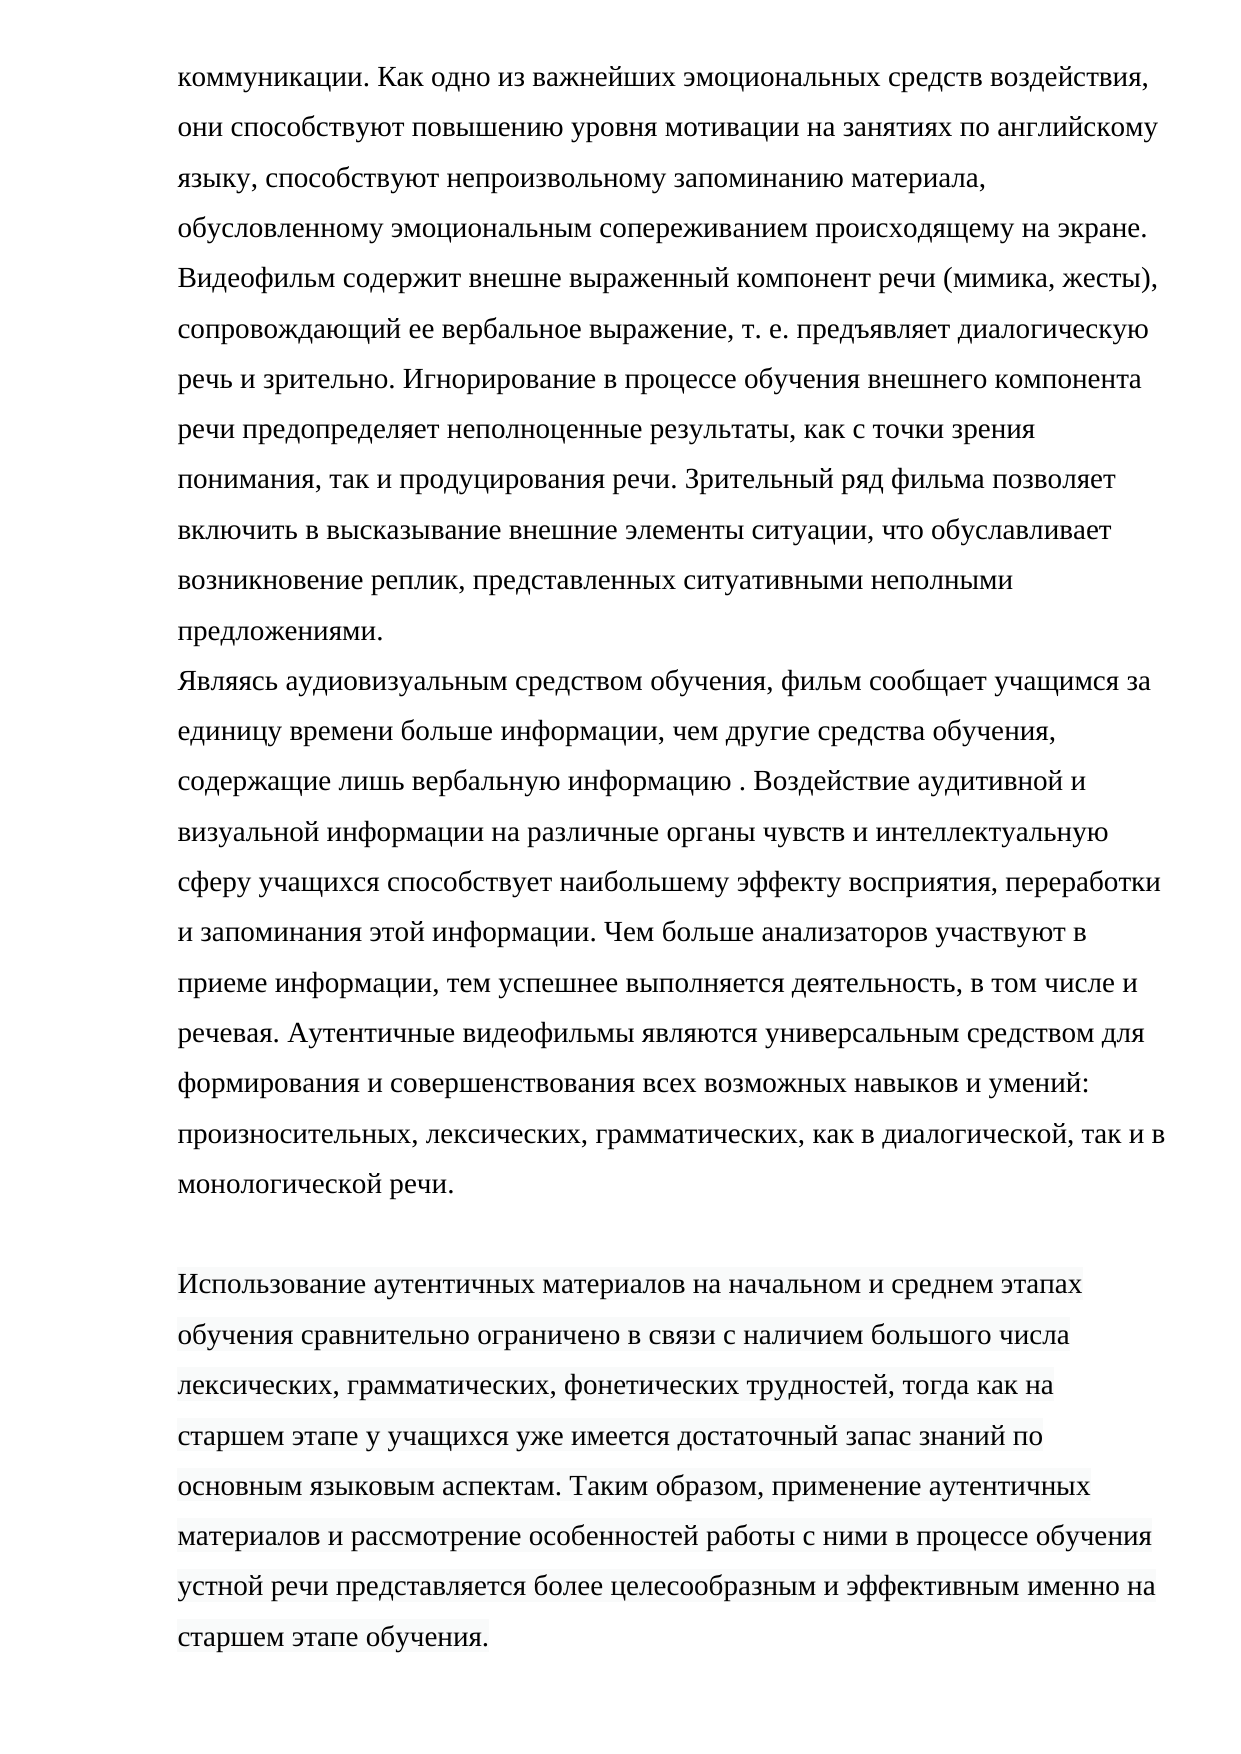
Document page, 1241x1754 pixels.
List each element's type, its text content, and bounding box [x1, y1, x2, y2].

text Являясь аудиовизуальным средством обучения, фильм сообщает учащимся за единицу времени больше информации, чем другие средства обучения, содержащие лишь вербальную информацию . Воздействие аудитивной и визуальной информации на различные органы чувств и интеллектуальную сферу учащихся способствует наибольшему эффекту восприятия, переработки и запоминания этой информации. Чем больше анализаторов участвуют в приеме информации, тем успешнее выполняется деятельность, в том числе и речевая. Аутентичные видеофильмы являются универсальным средством для формирования и совершенствования всех возможных навыков и умений: произносительных, лексических, грамматических, как в диалогической, так и в монологической речи. [177, 663, 1167, 1199]
text Видеофильм содержит внешне выраженный компонент речи (мимика, жесты), сопровождающий ее вербальное выражение, т. е. предъявляет диалогическую речь и зрительно. Игнорирование в процессе обучения внешнего компонента речи предопределяет неполноценные результаты, как с точки зрения понимания, так и продуцирования речи. Зрительный ряд фильма позволяет включить в высказывание внешние элементы ситуации, что обуславливает возникновение реплик, представленных ситуативными неполными предложениями. [177, 260, 1167, 646]
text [177, 59, 1167, 244]
text Использование аутентичных материалов на начальном и среднем этапах обучения сравнительно ограничено в связи с наличием большого числа лексических, грамматических, фонетических трудностей, тогда как на старшем этапе у учащихся уже имеется достаточный запас знаний по основным языковым аспектам. Таким образом, применение аутентичных материалов и рассмотрение особенностей работы с ними в процессе обучения устной речи представляется более целесообразным и эффективным именно на старшем этапе обучения. [177, 1267, 1167, 1652]
